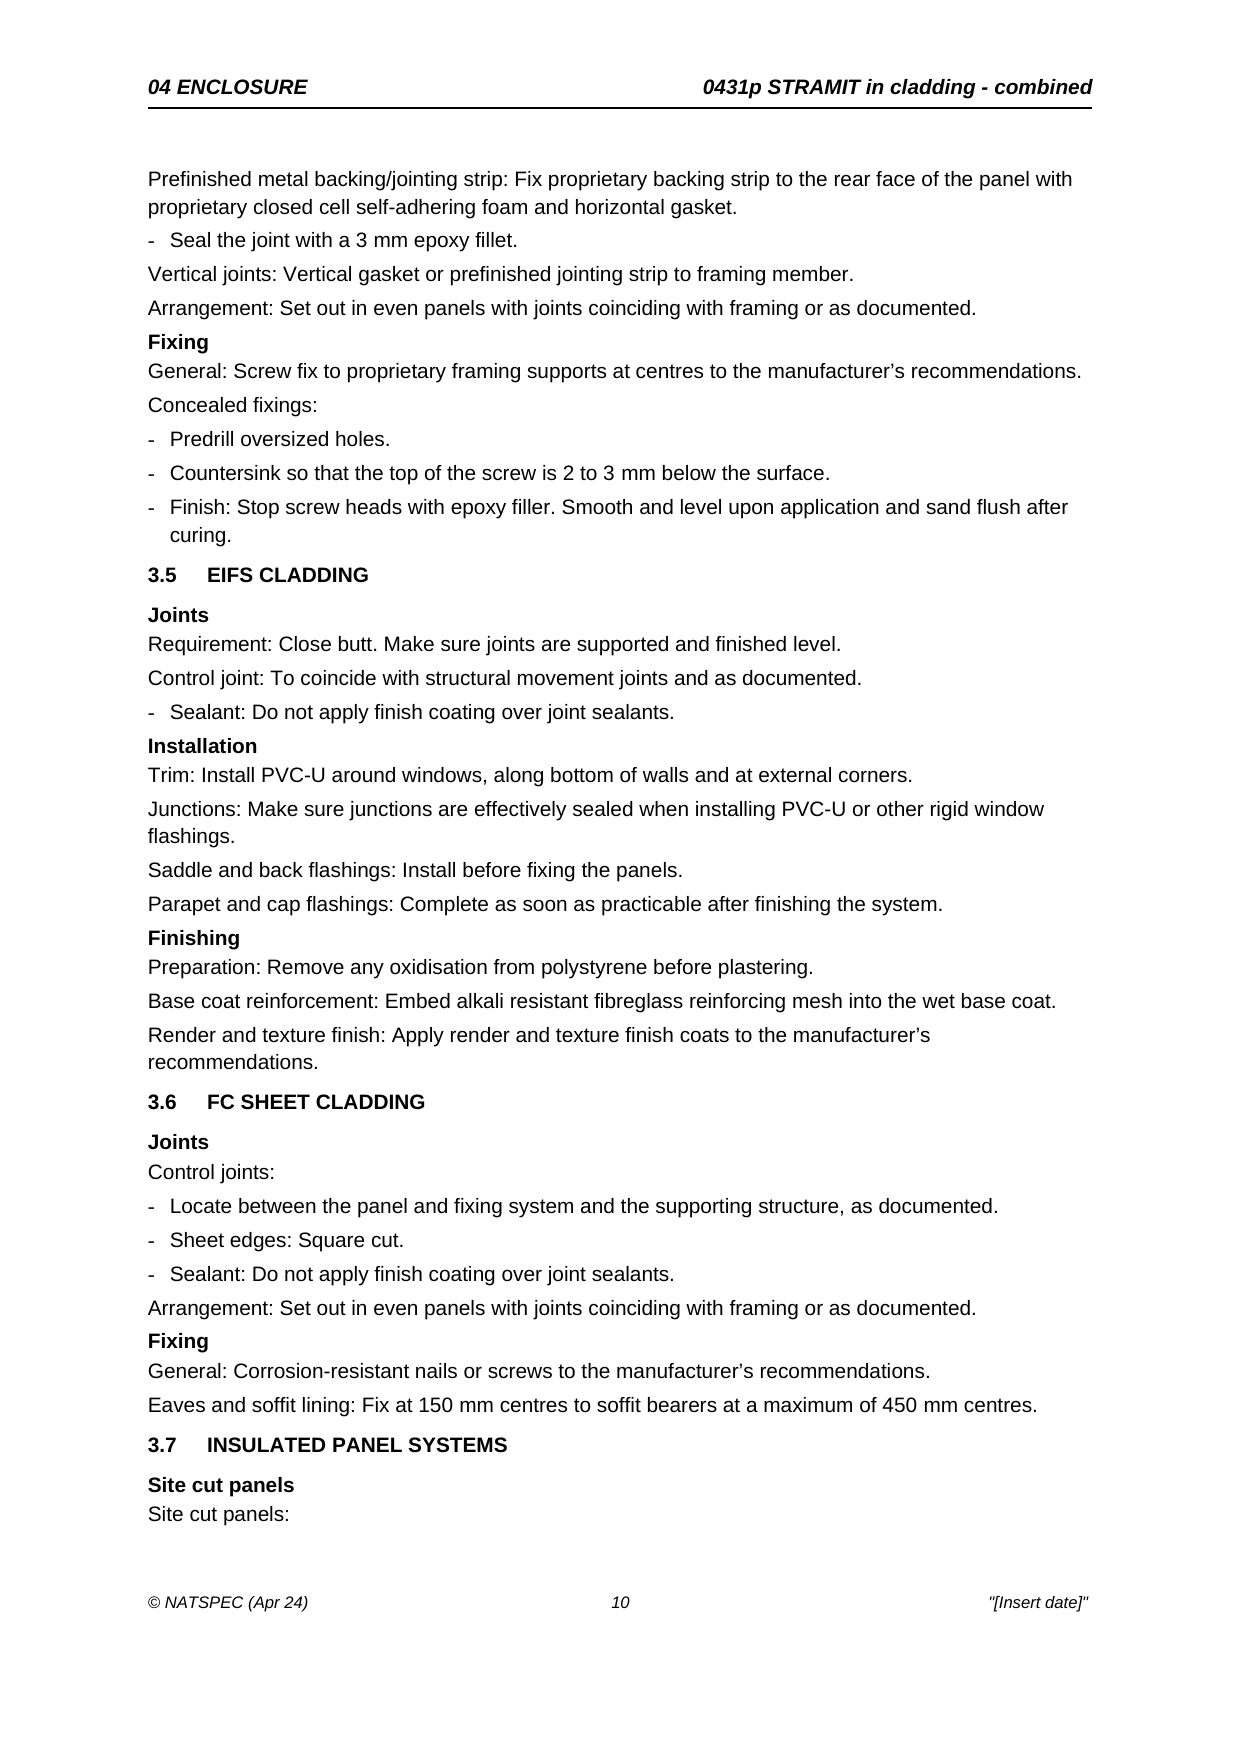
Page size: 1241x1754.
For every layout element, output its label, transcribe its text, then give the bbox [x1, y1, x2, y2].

subtitle Finishing [148, 926, 1092, 949]
text Base coat reinforcement: Embed alkali resistant fibreglass reinforcing mesh into the wet base coat. [148, 989, 1092, 1013]
subtitle Site cut panels [148, 1472, 1092, 1496]
text Sheet edges: Square cut. [148, 1227, 1092, 1252]
subtitle EIFS cladding [148, 562, 1092, 586]
subtitle Insulated panel systems [148, 1432, 1092, 1456]
subtitle Fixing [148, 330, 1092, 354]
text Finish: Stop screw heads with epoxy filler. Smooth and level upon application and sand flush after curing. [148, 495, 1092, 546]
text Eaves and soffit lining: Fix at 150 mm centres to soffit bearers at a maximum of 450 mm centres. [148, 1392, 1092, 1416]
text Requirement: Close butt. Make sure joints are supported and finished level. [148, 632, 1092, 656]
subtitle Fixing [148, 1329, 1092, 1353]
text Parapet and cap flashings: Complete as soon as practicable after finishing the system. [148, 892, 1092, 916]
text Junctions: Make sure junctions are effectively sealed when installing PVC-U or other rigid window flashings. [148, 797, 1092, 848]
text Saddle and back flashings: Install before fixing the panels. [148, 858, 1092, 882]
text Arrangement: Set out in even panels with joints coinciding with framing or as documented. [148, 296, 1092, 320]
subtitle Joints [148, 602, 1092, 626]
text Arrangement: Set out in even panels with joints coinciding with framing or as documented. [148, 1295, 1092, 1319]
text Locate between the panel and fixing system and the supporting structure, as documented. [148, 1193, 1092, 1218]
text Vertical joints: Vertical gasket or prefinished jointing strip to framing member. [148, 262, 1092, 286]
text Prefinished metal backing/jointing strip: Fix proprietary backing strip to the rear face of the panel with proprietary closed cell self-adhering foam and horizontal gasket. [148, 167, 1092, 218]
text Preparation: Remove any oxidisation from polystyrene before plastering. [148, 955, 1092, 979]
subtitle FC sheet cladding [148, 1090, 1092, 1114]
text Control joints: [148, 1160, 1092, 1184]
text Control joint: To coincide with structural movement joints and as documented. [148, 666, 1092, 690]
text Site cut panels: [148, 1502, 1092, 1526]
text Sealant: Do not apply finish coating over joint sealants. [148, 1261, 1092, 1286]
text General: Corrosion-resistant nails or screws to the manufacturer’s recommendations. [148, 1359, 1092, 1383]
text Sealant: Do not apply finish coating over joint sealants. [148, 699, 1092, 724]
subtitle Installation [148, 733, 1092, 757]
text Render and texture finish: Apply render and texture finish coats to the manufacturer’s recommendations. [148, 1023, 1092, 1074]
subtitle Joints [148, 1130, 1092, 1154]
text Predrill oversized holes. [148, 427, 1092, 451]
text Trim: Install PVC-U around windows, along bottom of walls and at external corners. [148, 763, 1092, 787]
text Countersink so that the top of the screw is 2 to 3 mm below the surface. [148, 461, 1092, 485]
text Seal the joint with a 3 mm epoxy fillet. [148, 228, 1092, 252]
text Concealed fixings: [148, 393, 1092, 417]
text General: Screw fix to proprietary framing supports at centres to the manufacturer’s recommendations. [148, 359, 1092, 383]
